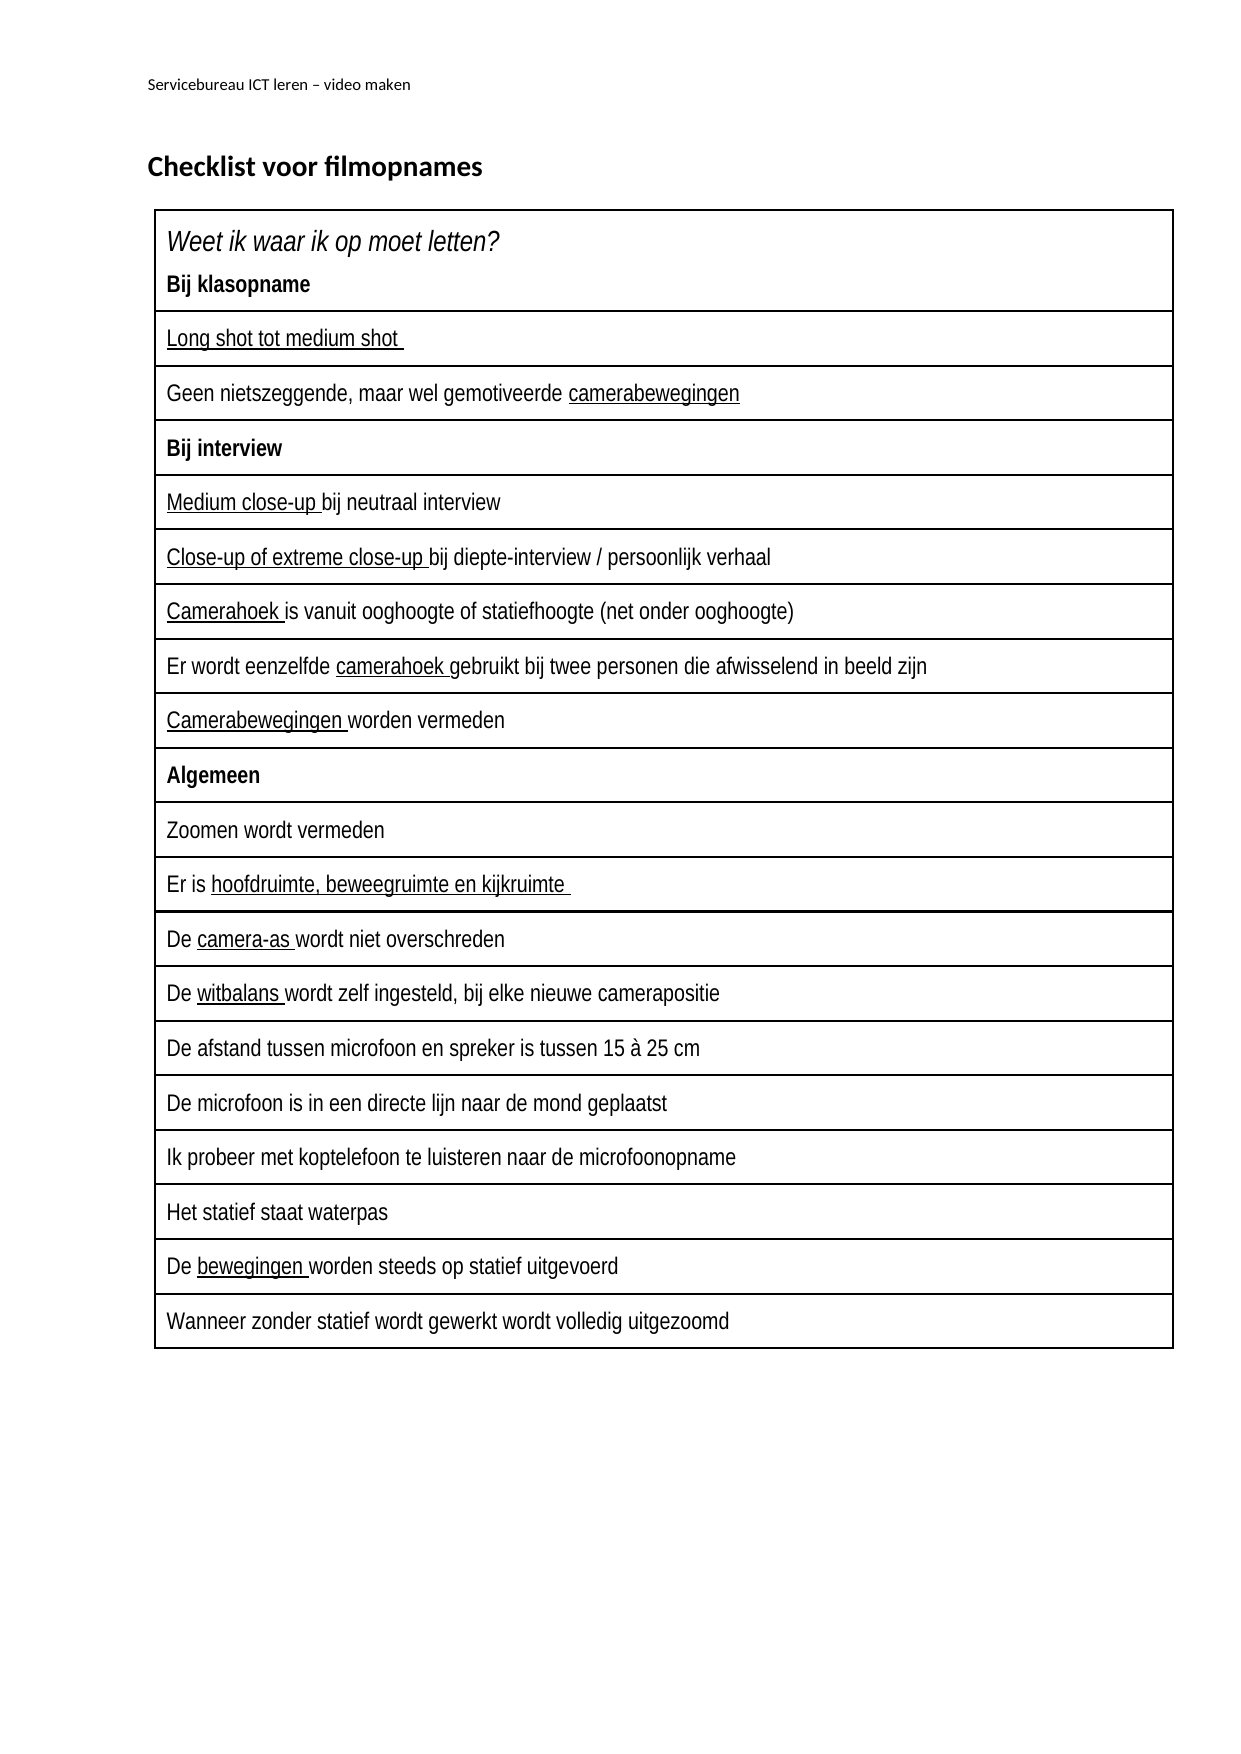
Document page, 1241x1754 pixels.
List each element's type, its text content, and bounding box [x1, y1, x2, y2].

table_header Weet ik waar ik op moet letten? Bij klasopname [156, 211, 1172, 310]
table_cell Medium close-up bij neutraal interview [156, 476, 1172, 528]
table_cell Er wordt eenzelfde camerahoek gebruikt bij twee personen die afwisselend in beeld zijn [156, 640, 1172, 692]
table_cell De camera-as wordt niet overschreden [156, 913, 1172, 965]
table_cell Zoomen wordt vermeden [156, 803, 1172, 856]
table_cell Het statief staat waterpas [156, 1185, 1172, 1238]
table_cell Algemeen [156, 749, 1172, 801]
text Checklist voor filmopnames [148, 148, 1093, 183]
table_cell Geen nietszeggende, maar wel gemotiveerde camerabewegingen [156, 367, 1172, 419]
table_cell Camerahoek is vanuit ooghoogte of statiefhoogte (net onder ooghoogte) [156, 585, 1172, 637]
table_cell De microfoon is in een directe lijn naar de mond geplaatst [156, 1076, 1172, 1129]
table_cell Long shot tot medium shot [156, 312, 1172, 364]
table_cell Close-up of extreme close-up bij diepte-interview / persoonlijk verhaal [156, 530, 1172, 583]
table_cell Wanneer zonder statief wordt gewerkt wordt volledig uitgezoomd [156, 1295, 1172, 1347]
table_cell De bewegingen worden steeds op statief uitgevoerd [156, 1240, 1172, 1292]
table_cell Er is hoofdruimte, beweegruimte en kijkruimte [156, 858, 1172, 910]
table_cell De afstand tussen microfoon en spreker is tussen 15 à 25 cm [156, 1022, 1172, 1074]
table_cell Bij interview [156, 421, 1172, 474]
table_cell Ik probeer met koptelefoon te luisteren naar de microfoonopname [156, 1131, 1172, 1183]
table_cell Camerabewegingen worden vermeden [156, 694, 1172, 747]
table_cell De witbalans wordt zelf ingesteld, bij elke nieuwe camerapositie [156, 967, 1172, 1019]
